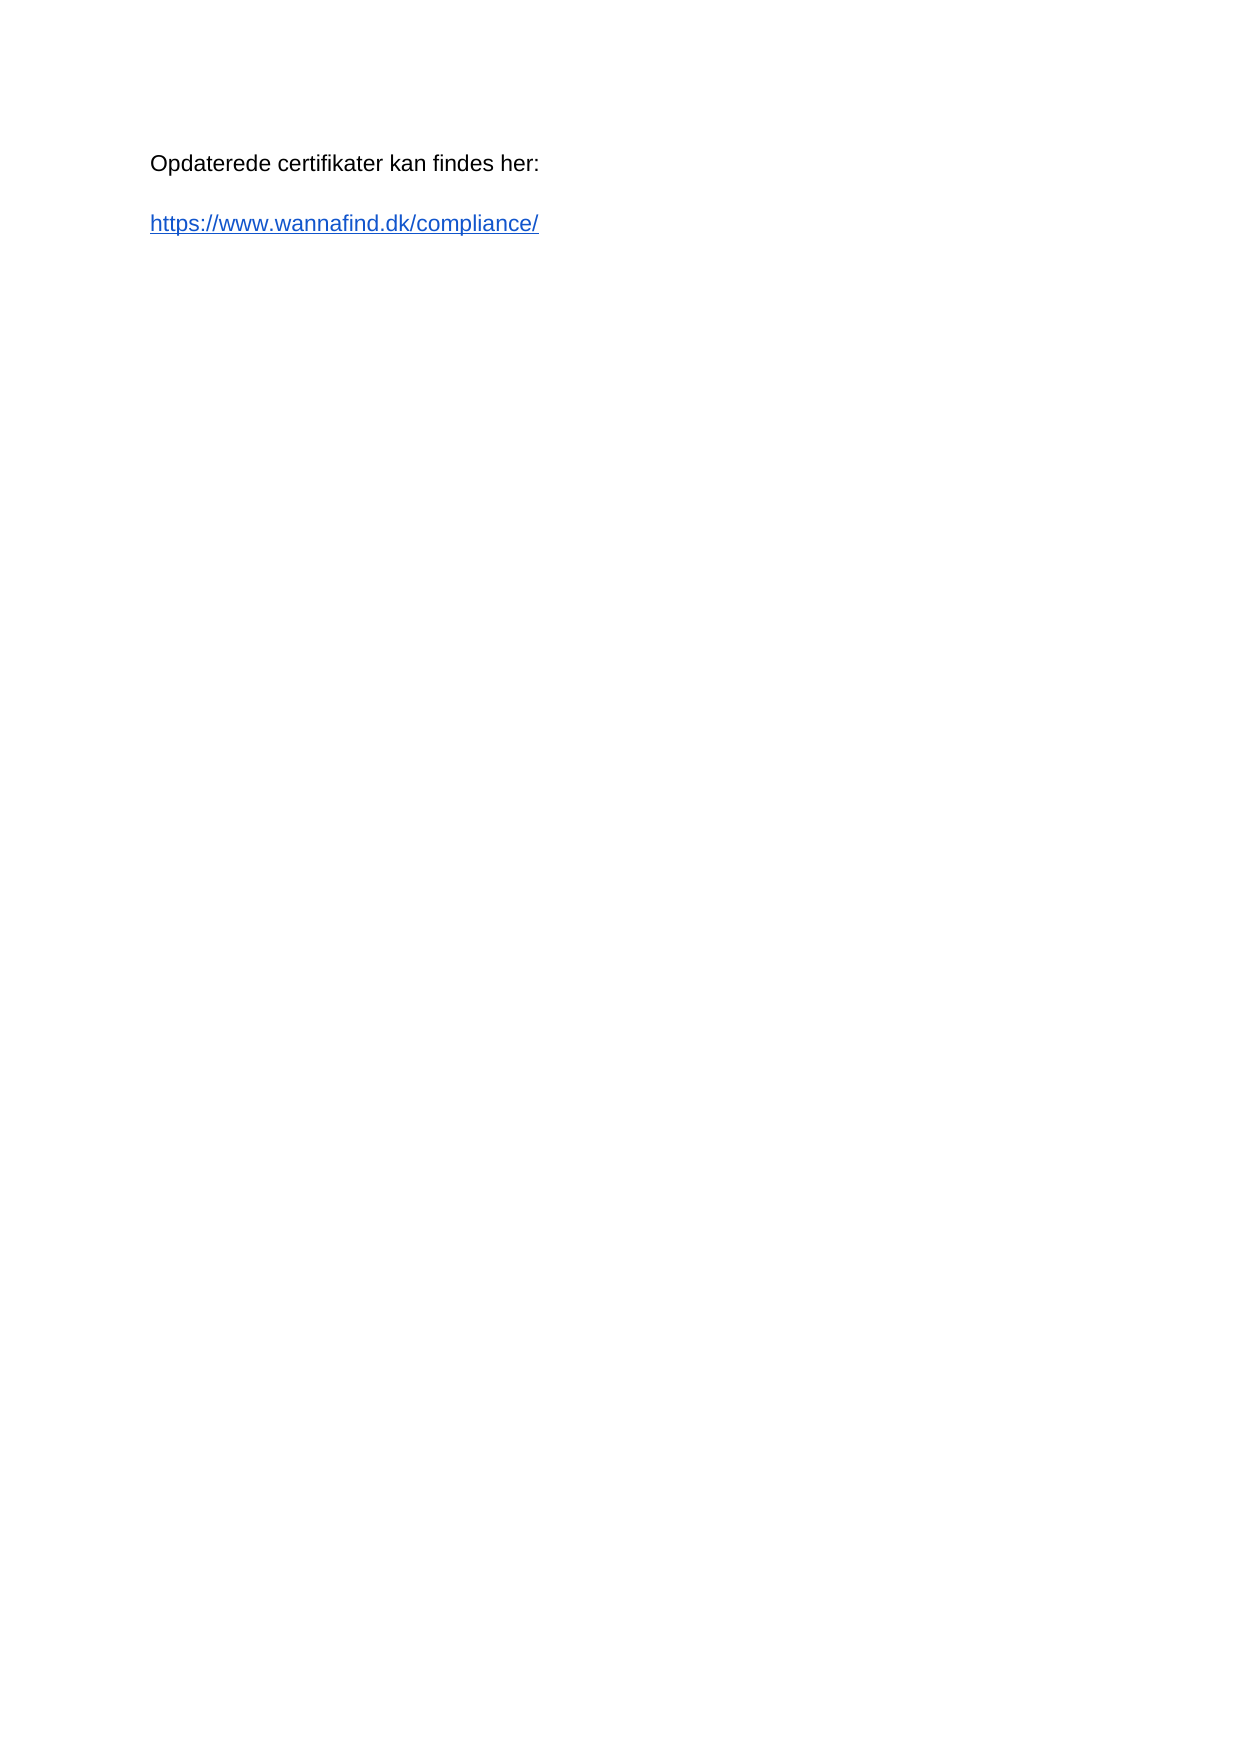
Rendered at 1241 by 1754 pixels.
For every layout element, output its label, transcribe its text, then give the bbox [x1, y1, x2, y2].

text Opdaterede certifikater kan findes her: [150, 150, 1090, 176]
text https://www.wannafind.dk/compliance/ [150, 210, 1090, 237]
